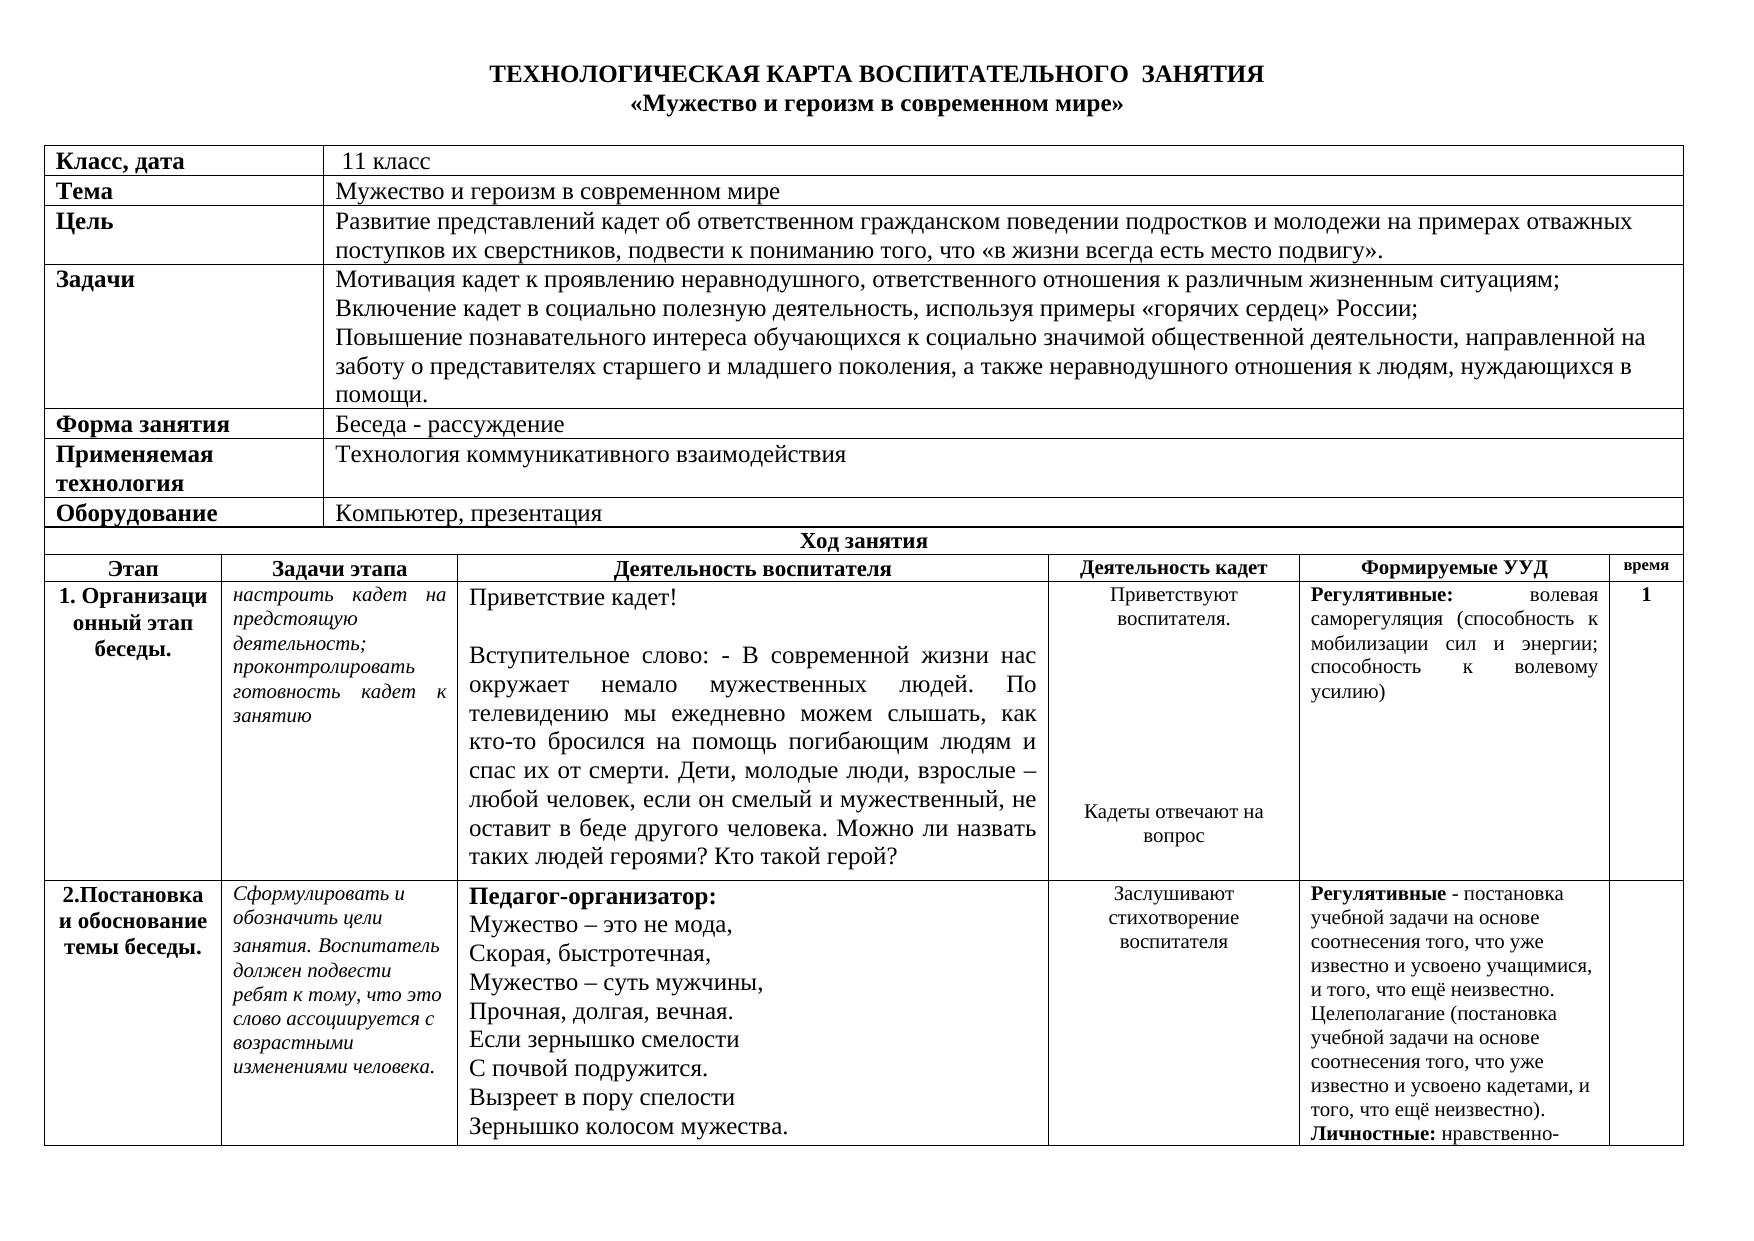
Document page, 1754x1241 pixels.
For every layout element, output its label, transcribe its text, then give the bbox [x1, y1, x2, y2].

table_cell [1300, 881, 1609, 1145]
table_cell 1. Организационный этап беседы. [45, 582, 221, 880]
table_cell Оборудование [45, 498, 323, 526]
text ТЕХНОЛОГИЧЕСКАЯ КАРТА ВОСПИТАТЕЛЬНОГО ЗАНЯТИЯ [118, 59, 1636, 88]
text «Мужество и героизм в современном мире» [118, 88, 1636, 117]
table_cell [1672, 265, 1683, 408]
table_cell Приветствие кадет! Вступительное слово: - В современной жизни нас окружает немало мужественных людей. По телевидению мы ежедневно можем слышать, как кто-то бросился на помощь погибающим людям и спас их от смерти. Дети, молодые люди, взрослые – любой человек, если он смелый и мужественный, не оставит в беде другого человека. Можно ли назвать таких людей героями? Кто такой герой? [458, 582, 1048, 880]
table_cell Деятельность воспитателя [458, 555, 1048, 581]
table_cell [1049, 881, 1299, 1145]
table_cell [222, 881, 457, 1145]
table_cell Регулятивные: волевая саморегуляция (способность к мобилизации сил и энергии; способность к волевому усилию) [1300, 582, 1609, 880]
table_cell Форма занятия [45, 409, 323, 438]
table_cell настроить кадет на предстоящую деятельность; проконтролировать готовность кадет к занятию [222, 582, 457, 880]
table_cell Применяемая технология [45, 439, 323, 497]
table_header 11 класс [324, 146, 1683, 175]
table_cell время [1610, 555, 1683, 581]
table_cell Компьютер, презентация [324, 498, 1683, 526]
table_header Класс, дата [45, 146, 323, 175]
table_cell [1610, 881, 1683, 1145]
table_cell Цель [45, 206, 323, 263]
table_cell Задачи [45, 265, 323, 408]
table_cell Деятельность кадет [1049, 555, 1299, 581]
table_cell Формируемые УУД [1300, 555, 1609, 581]
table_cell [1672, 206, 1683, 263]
table_cell Тема [45, 176, 323, 205]
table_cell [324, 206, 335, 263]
table_cell Ход занятия [45, 528, 1683, 554]
table_cell Беседа - рассуждение [324, 409, 1683, 438]
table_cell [458, 881, 1048, 1145]
table_cell Задачи этапа [222, 555, 457, 581]
table_cell Мужество и героизм в современном мире [324, 176, 1683, 205]
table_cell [45, 881, 221, 1145]
table_cell Технология коммуникативного взаимодействия [324, 439, 1683, 497]
table_cell Этап [45, 555, 221, 581]
table_cell 1 [1610, 582, 1683, 880]
table_cell Приветствуют воспитателя. Кадеты отвечают на вопрос [1049, 582, 1299, 880]
